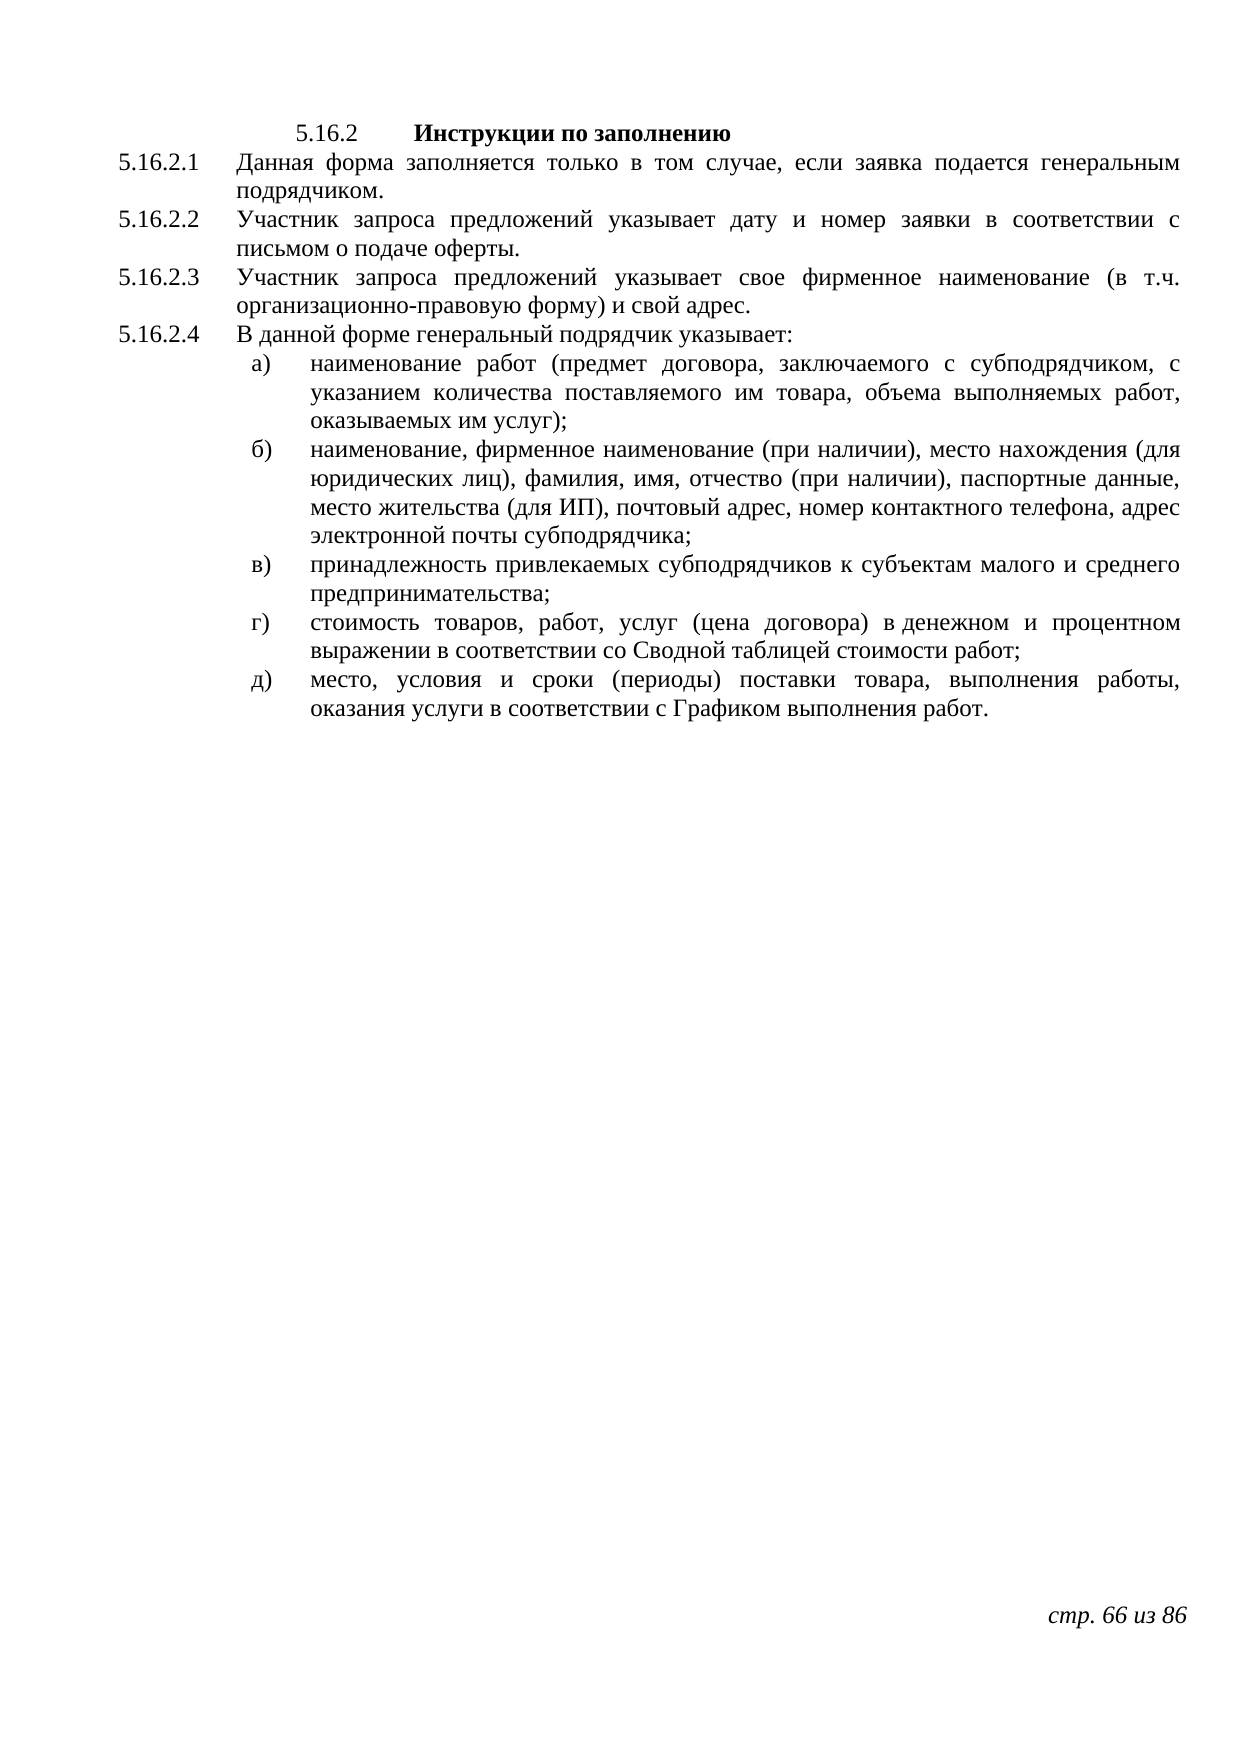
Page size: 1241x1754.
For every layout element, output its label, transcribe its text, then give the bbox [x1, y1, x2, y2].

text стоимость товаров, работ, услуг (цена договора) в денежном и процентном выражении в соответствии со Сводной таблицей стоимости работ; [251, 607, 1181, 664]
text принадлежность привлекаемых субподрядчиков к субъектам малого и среднего предпринимательства; [251, 549, 1181, 607]
text наименование, фирменное наименование (при наличии), место нахождения (для юридических лиц), фамилия, имя, отчество (при наличии), паспортные данные, место жительства (для ИП), почтовый адрес, номер контактного телефона, адрес электронной почты субподрядчика; [251, 434, 1181, 549]
text наименование работ (предмет договора, заключаемого с субподрядчиком, с указанием количества поставляемого им товара, объема выполняемых работ, оказываемых им услуг); [251, 348, 1181, 434]
text Участник запроса предложений указывает дату и номер заявки в соответствии с письмом о подаче оферты. [118, 204, 1181, 262]
text Участник запроса предложений указывает свое фирменное наименование (в т.ч. организационно-правовую форму) и свой адрес. [118, 262, 1181, 319]
text место, условия и сроки (периоды) поставки товара, выполнения работы, оказания услуги в соответствии с Графиком выполнения работ. [251, 664, 1181, 722]
text Данная форма заполняется только в том случае, если заявка подается генеральным подрядчиком. [118, 147, 1181, 204]
text В данной форме генеральный подрядчик указывает: [118, 319, 1181, 348]
text Инструкции по заполнению [236, 118, 1181, 147]
